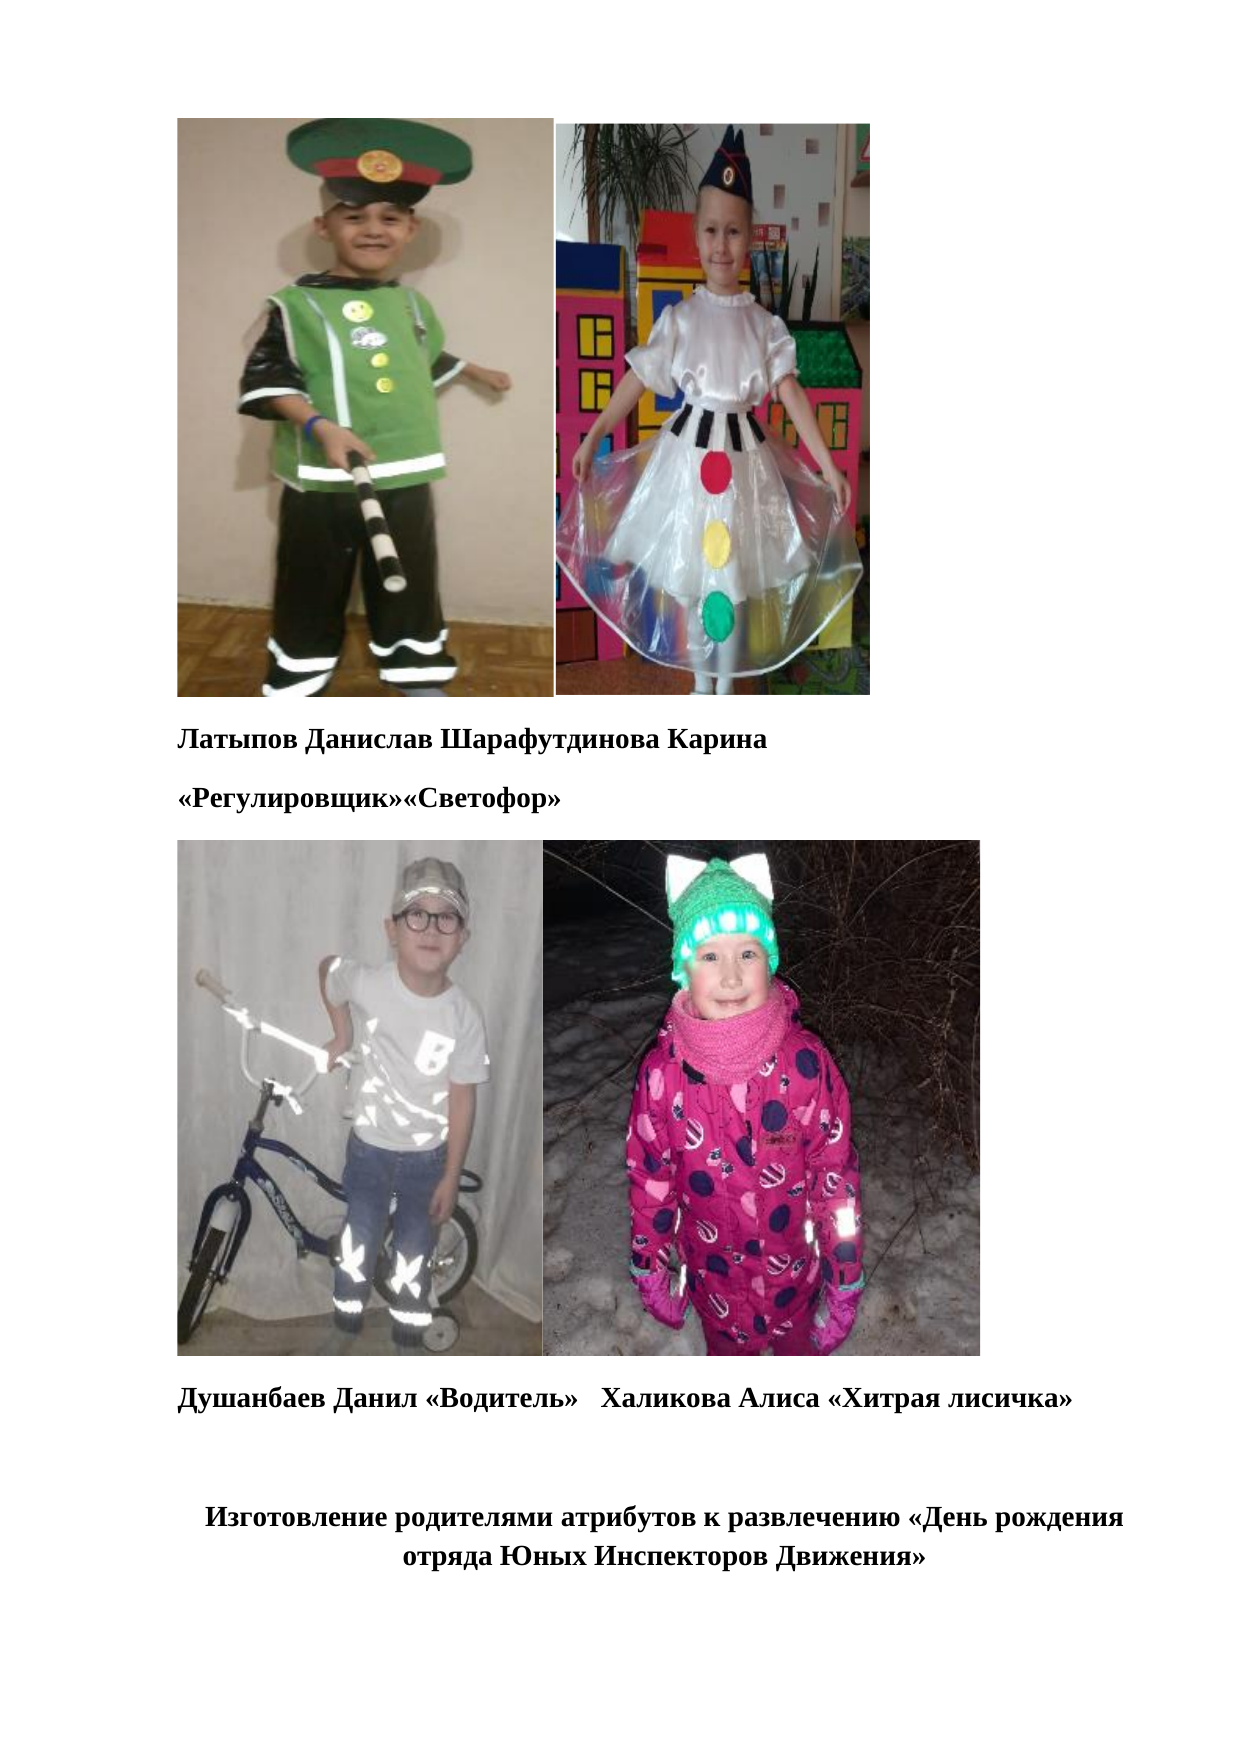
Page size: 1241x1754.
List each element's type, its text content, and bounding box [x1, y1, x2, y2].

picture [177, 118, 554, 697]
text «Регулировщик»«Светофор» [177, 781, 1152, 814]
picture [177, 840, 981, 1356]
text Душанбаев Данил «Водитель» Халикова Алиса «Хитрая лисичка» [177, 1381, 1152, 1414]
picture [556, 124, 870, 695]
text Латыпов Данислав Шарафутдинова Карина [177, 721, 1152, 755]
text Изготовление родителями атрибутов к развлечению «День рождения отряда Юных Инспекторов Движения» [177, 1499, 1152, 1571]
